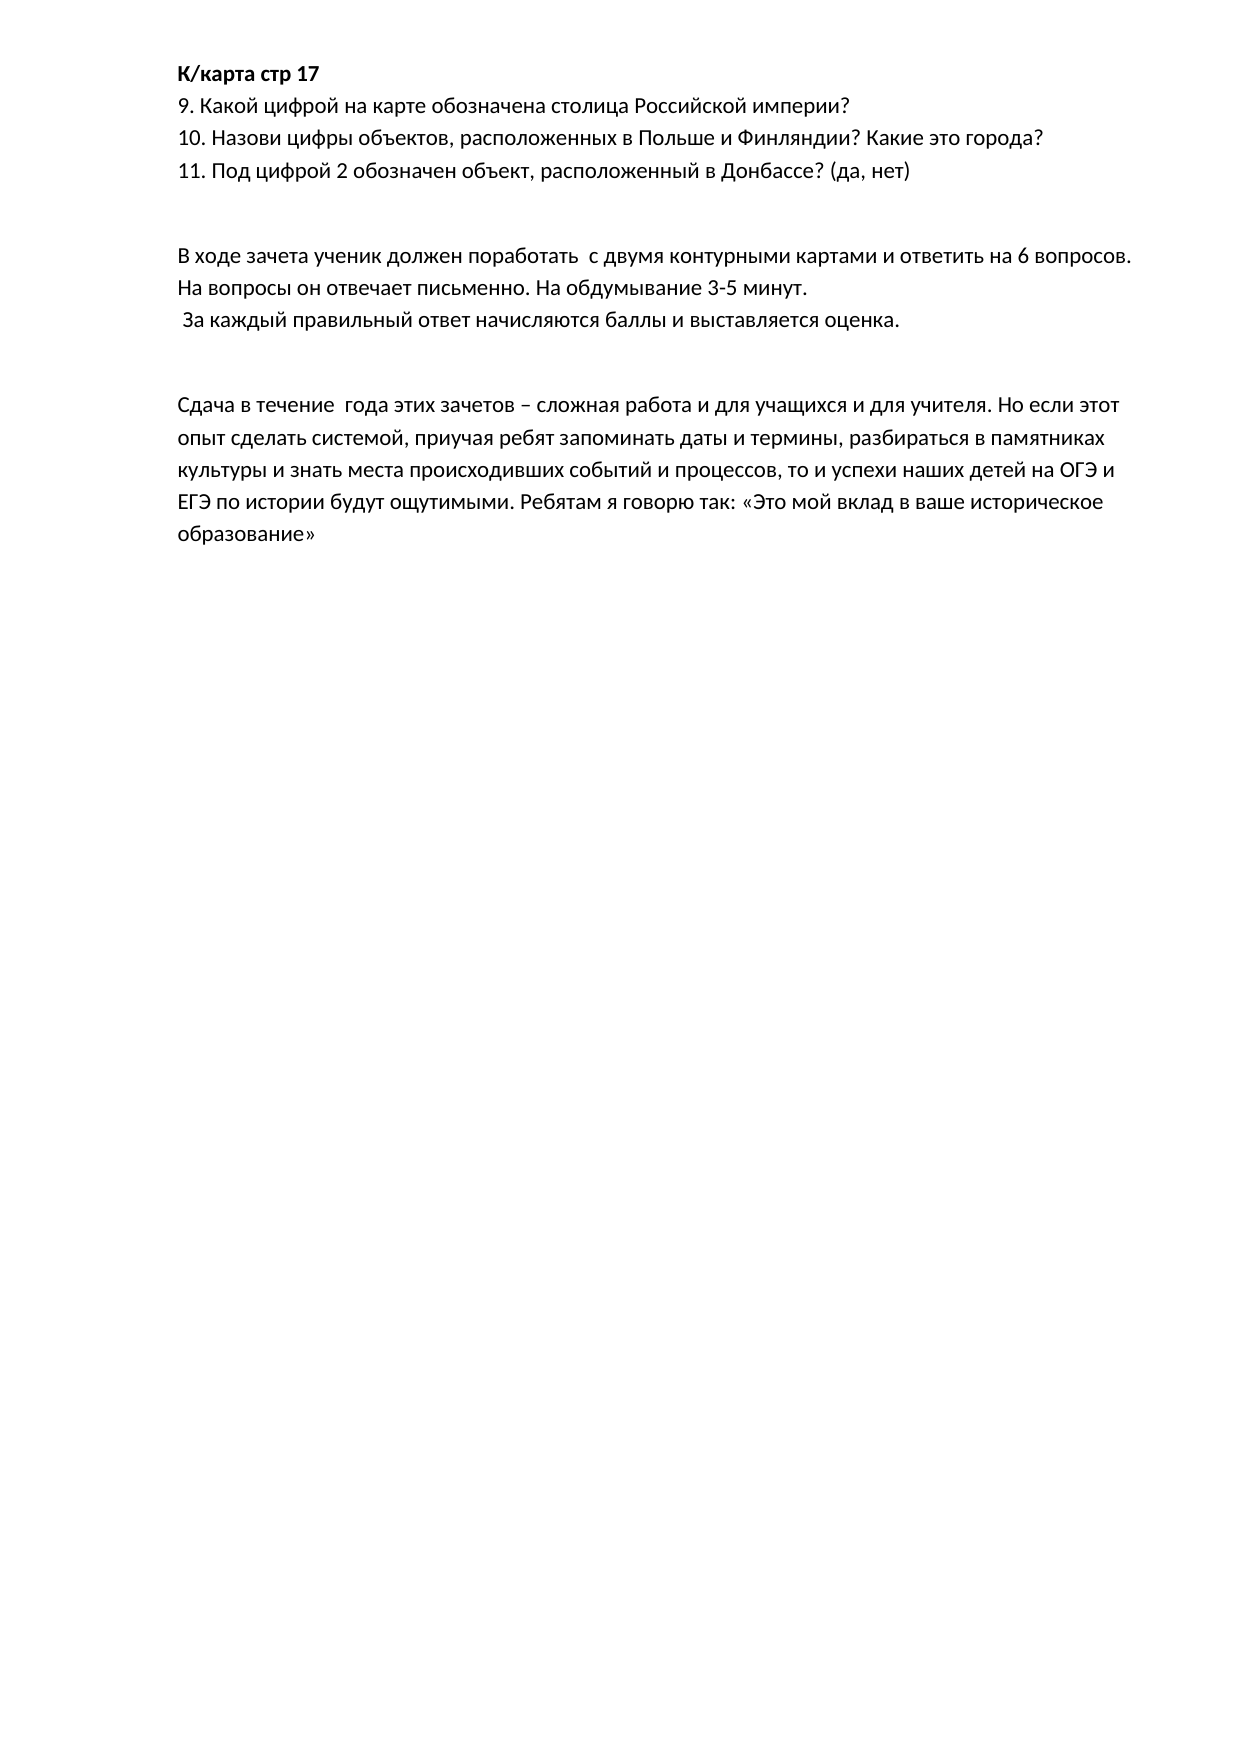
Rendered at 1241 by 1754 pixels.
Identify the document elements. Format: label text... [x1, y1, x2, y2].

text Сдача в течение года этих зачетов – сложная работа и для учащихся и для учителя. Но если этот опыт сделать системой, приучая ребят запоминать даты и термины, разбираться в памятниках культуры и знать места происходивших событий и процессов, то и успехи наших детей на ОГЭ и ЕГЭ по истории будут ощутимыми. Ребятам я говорю так: «Это мой вклад в ваше историческое образование» [177, 391, 1152, 547]
text В ходе зачета ученик должен поработать с двумя контурными картами и ответить на 6 вопросов. На вопросы он отвечает письменно. На обдумывание 3-5 минут. За каждый правильный ответ начисляются баллы и выставляется оценка. [177, 241, 1152, 366]
text К/карта стр 17 9. Какой цифрой на карте обозначена столица Российской империи? 10. Назови цифры объектов, расположенных в Польше и Финляндии? Какие это города? 11. Под цифрой 2 обозначен объект, расположенный в Донбассе? (да, нет) [177, 59, 1152, 216]
